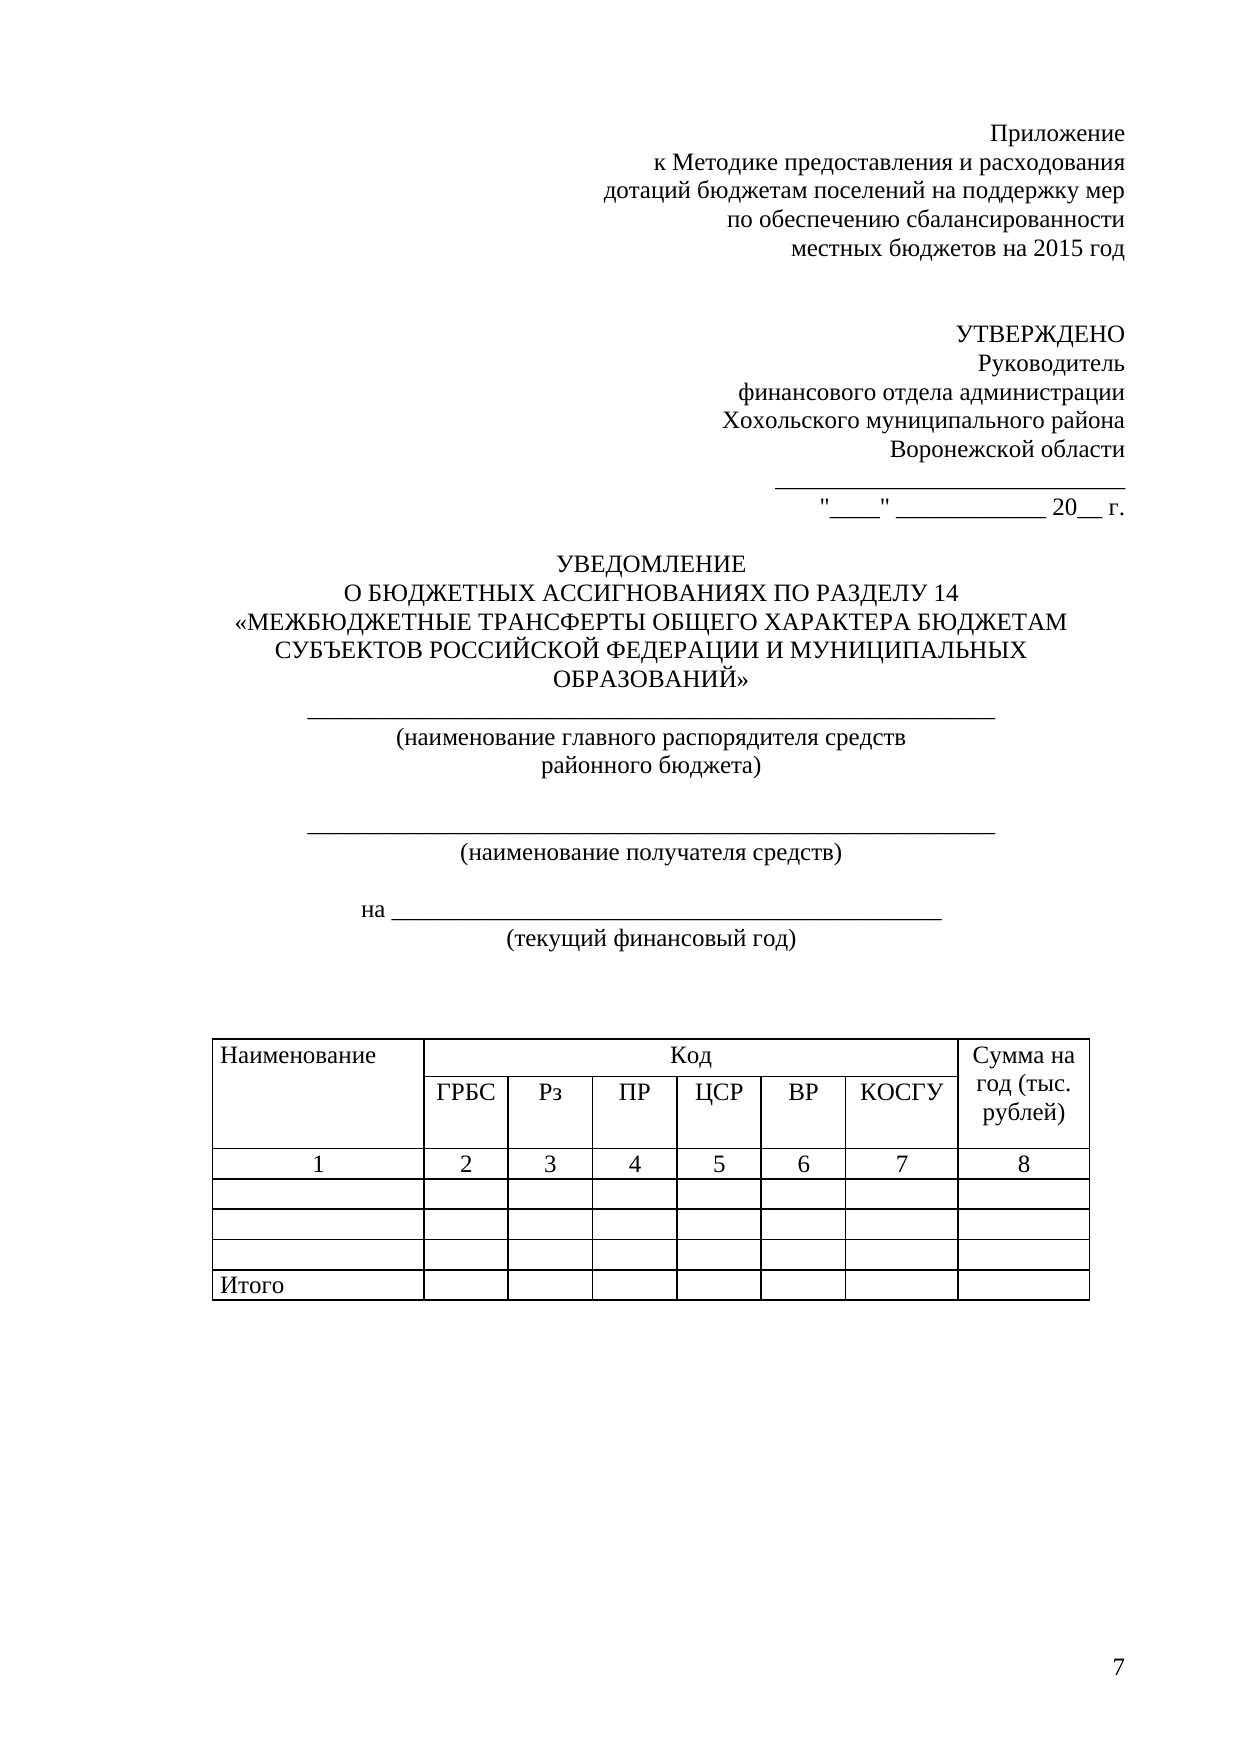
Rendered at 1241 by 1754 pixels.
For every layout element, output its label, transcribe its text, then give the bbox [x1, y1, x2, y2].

table_cell [959, 1210, 1089, 1239]
table_cell [678, 1210, 760, 1239]
table_cell [762, 1180, 845, 1208]
table_cell [509, 1180, 592, 1208]
text (наименование главного распорядителя средств [177, 722, 1125, 751]
table_cell [762, 1240, 845, 1269]
text по обеспечению сбалансированности [177, 204, 1125, 233]
table_cell [846, 1240, 957, 1269]
table_cell [959, 1271, 1089, 1299]
table_cell ГРБС [425, 1077, 507, 1148]
table_cell [213, 1180, 423, 1208]
table_cell [509, 1271, 592, 1299]
table_header Сумма на год (тыс. рублей) [959, 1040, 1089, 1148]
text Руководитель [177, 348, 1125, 377]
table_cell 6 [762, 1149, 845, 1178]
table_cell [425, 1180, 507, 1208]
text (текущий финансовый год) [177, 923, 1125, 952]
table_cell 4 [593, 1149, 676, 1178]
text Хохольского муниципального района [177, 406, 1125, 434]
text ____________________________ [177, 463, 1125, 492]
text УВЕДОМЛЕНИЕ [177, 549, 1125, 578]
table_cell ПР [593, 1077, 676, 1148]
table_header Наименование [213, 1040, 423, 1148]
text (наименование получателя средств) [177, 837, 1125, 866]
table_cell 2 [425, 1149, 507, 1178]
table_cell 5 [678, 1149, 760, 1178]
table_cell 1 [213, 1149, 423, 1178]
table_cell [678, 1180, 760, 1208]
table_cell [959, 1180, 1089, 1208]
table_cell [762, 1210, 845, 1239]
text районного бюджета) [177, 751, 1125, 779]
text «МЕЖБЮДЖЕТНЫЕ ТРАНСФЕРТЫ ОБЩЕГО ХАРАКТЕРА БЮДЖЕТАМ СУБЪЕКТОВ РОССИЙСКОЙ ФЕДЕРАЦИИ И МУНИЦИПАЛЬНЫХ ОБРАЗОВАНИЙ» [177, 607, 1125, 693]
text на ____________________________________________ [177, 894, 1125, 923]
table_cell 7 [846, 1149, 957, 1178]
table_cell Рз [509, 1077, 592, 1148]
table_cell [509, 1240, 592, 1269]
table_cell [678, 1240, 760, 1269]
table_cell [425, 1240, 507, 1269]
table_header Код [425, 1040, 957, 1076]
table_cell [213, 1210, 423, 1239]
text О БЮДЖЕТНЫХ АССИГНОВАНИЯХ ПО РАЗДЕЛУ 14 [177, 578, 1125, 607]
text УТВЕРЖДЕНО [177, 319, 1125, 348]
table_cell [846, 1271, 957, 1299]
table_cell [593, 1180, 676, 1208]
table_cell [593, 1271, 676, 1299]
text финансового отдела администрации [177, 377, 1125, 406]
text местных бюджетов на 2015 год [177, 233, 1125, 262]
table_cell [425, 1271, 507, 1299]
text Приложение [177, 118, 1125, 147]
table_cell [425, 1210, 507, 1239]
table_cell Итого [213, 1271, 423, 1299]
text "____" ____________ 20__ г. [177, 492, 1125, 521]
table_cell [678, 1271, 760, 1299]
table_cell [959, 1240, 1089, 1269]
text _______________________________________________________ [177, 808, 1125, 837]
text _______________________________________________________ [177, 693, 1125, 722]
table_cell [593, 1210, 676, 1239]
table_cell [762, 1271, 845, 1299]
table_cell 3 [509, 1149, 592, 1178]
table_cell [846, 1180, 957, 1208]
text дотаций бюджетам поселений на поддержку мер [177, 176, 1125, 204]
table_cell ЦСР [678, 1077, 760, 1148]
table_cell КОСГУ [846, 1077, 957, 1148]
table_cell [509, 1210, 592, 1239]
text Воронежской области [177, 434, 1125, 463]
table_cell ВР [762, 1077, 845, 1148]
text к Методике предоставления и расходования [177, 147, 1125, 176]
table_cell [213, 1240, 423, 1269]
table_cell [593, 1240, 676, 1269]
table_cell [846, 1210, 957, 1239]
table_cell 8 [959, 1149, 1089, 1178]
